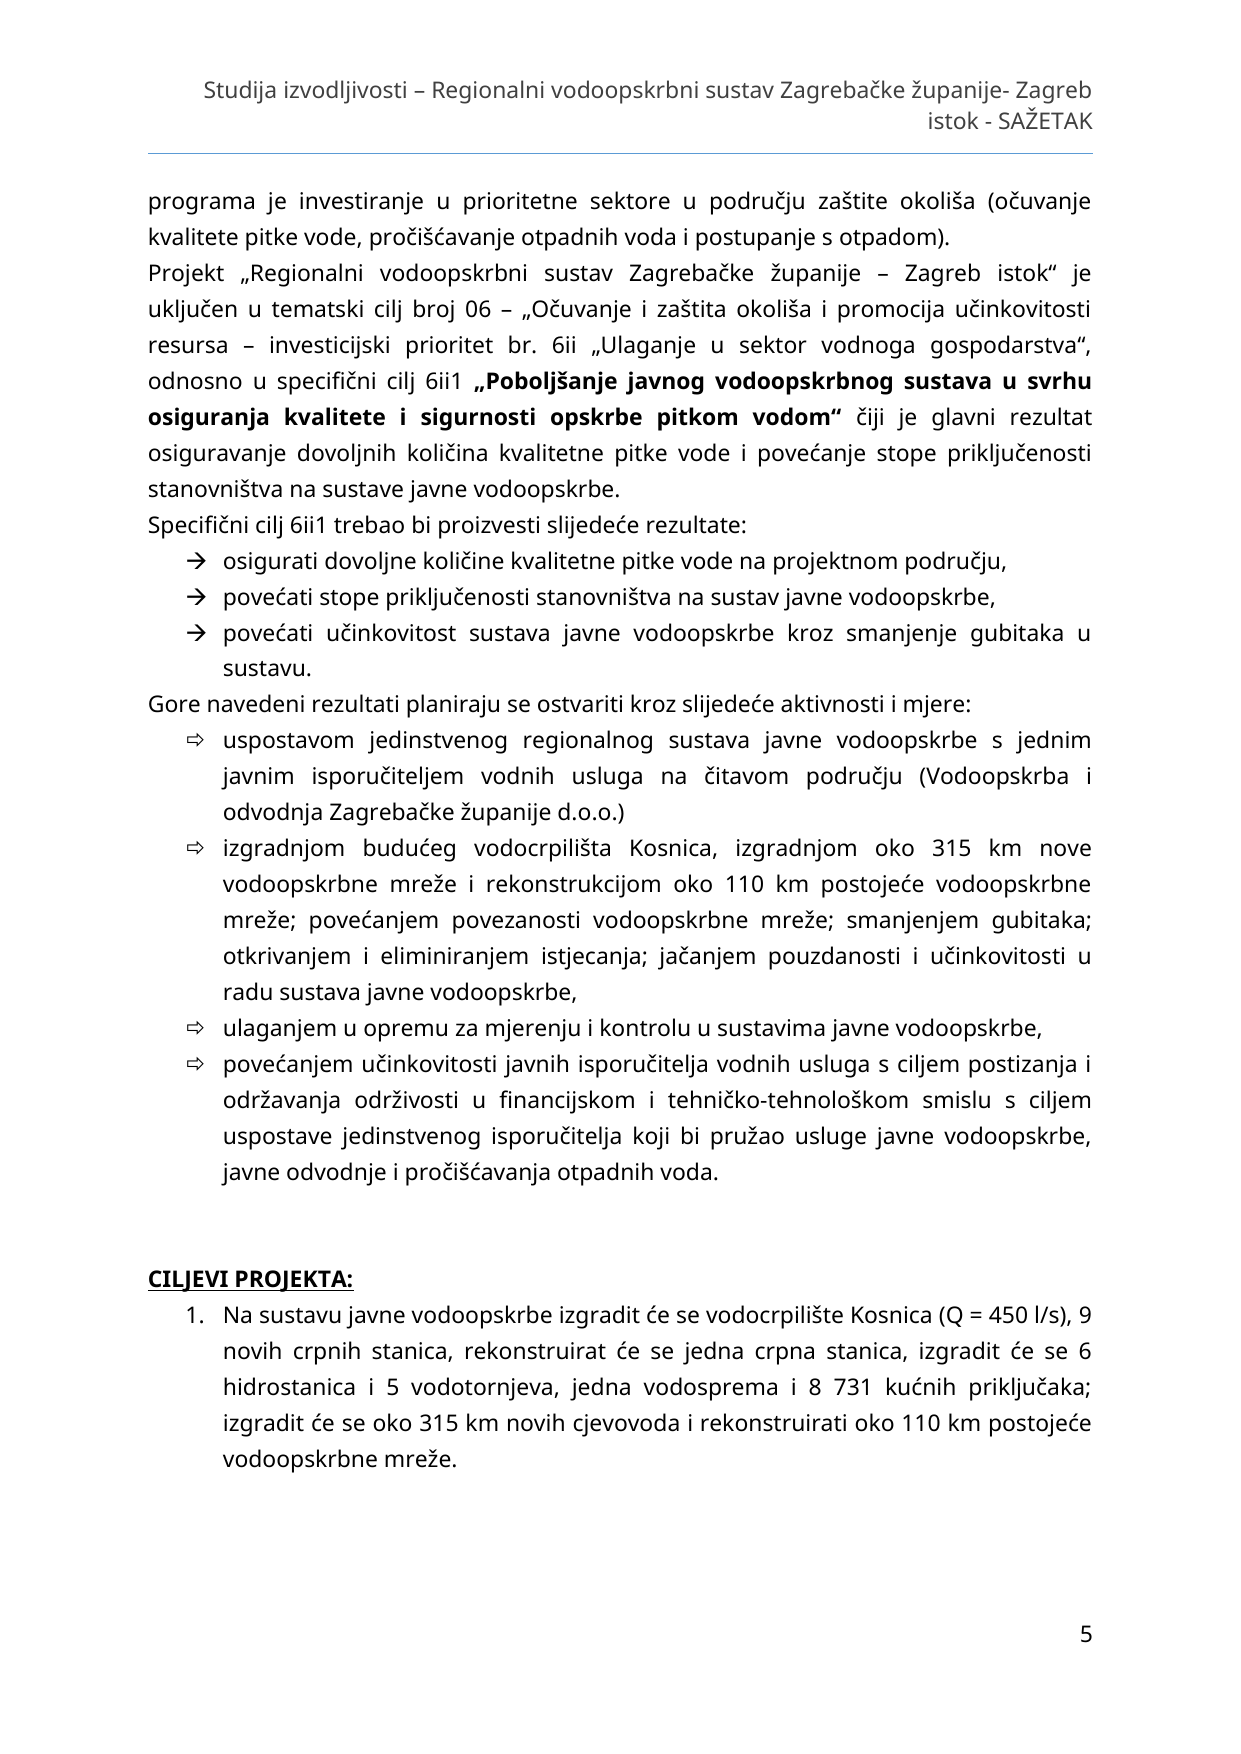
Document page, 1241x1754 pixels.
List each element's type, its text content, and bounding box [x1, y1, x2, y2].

list povećanjem učinkovitosti javnih isporučitelja vodnih usluga s ciljem postizanja i održavanja održivosti u financijskom i tehničko-tehnološkom smislu s ciljem uspostave jedinstvenog isporučitelja koji bi pružao usluge javne vodoopskrbe, javne odvodnje i pročišćavanja otpadnih voda. [185, 1048, 1093, 1187]
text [148, 185, 1093, 252]
list osigurati dovoljne količine kvalitetne pitke vode na projektnom području, [185, 544, 1093, 576]
text Specifični cilj 6ii1 trebao bi proizvesti slijedeće rezultate: [148, 509, 1093, 540]
list Na sustavu javne vodoopskrbe izgradit će se vodocrpilište Kosnica (Q = 450 l/s), 9 novih crpnih stanica, rekonstruirat će se jedna crpna stanica, izgradit će se 6 hidrostanica i 5 vodotornjeva, jedna vodosprema i 8 731 kućnih priključaka; izgradit će se oko 315 km novih cjevovoda i rekonstruirati oko 110 km postojeće vodoopskrbne mreže. [185, 1299, 1093, 1474]
list povećati učinkovitost sustava javne vodoopskrbe kroz smanjenje gubitaka u sustavu. [185, 616, 1093, 684]
list uspostavom jedinstvenog regionalnog sustava javne vodoopskrbe s jednim javnim isporučiteljem vodnih usluga na čitavom području (Vodoopskrba i odvodnja Zagrebačke županije d.o.o.) [185, 724, 1093, 827]
list izgradnjom budućeg vodocrpilišta Kosnica, izgradnjom oko 315 km nove vodoopskrbne mreže i rekonstrukcijom oko 110 km postojeće vodoopskrbne mreže; povećanjem povezanosti vodoopskrbne mreže; smanjenjem gubitaka; otkrivanjem i eliminiranjem istjecanja; jačanjem pouzdanosti i učinkovitosti u radu sustava javne vodoopskrbe, [185, 832, 1093, 1007]
text Gore navedeni rezultati planiraju se ostvariti kroz slijedeće aktivnosti i mjere: [148, 688, 1093, 719]
list povećati stope priključenosti stanovništva na sustav javne vodoopskrbe, [185, 581, 1093, 612]
text CILJEVI PROJEKTA: [148, 1263, 1093, 1294]
text Projekt „Regionalni vodoopskrbni sustav Zagrebačke županije – Zagreb istok“ je uključen u tematski cilj broj 06 – „Očuvanje i zaštita okoliša i promocija učinkovitosti resursa – investicijski prioritet br. 6ii „Ulaganje u sektor vodnoga gospodarstva“, odnosno u specifični cilj 6ii1 „Poboljšanje javnog vodoopskrbnog sustava u svrhu osiguranja kvalitete i sigurnosti opskrbe pitkom vodom“ čiji je glavni rezultat osiguravanje dovoljnih količina kvalitetne pitke vode i povećanje stope priključenosti stanovništva na sustave javne vodoopskrbe. [148, 257, 1093, 504]
list ulaganjem u opremu za mjerenju i kontrolu u sustavima javne vodoopskrbe, [185, 1012, 1093, 1043]
